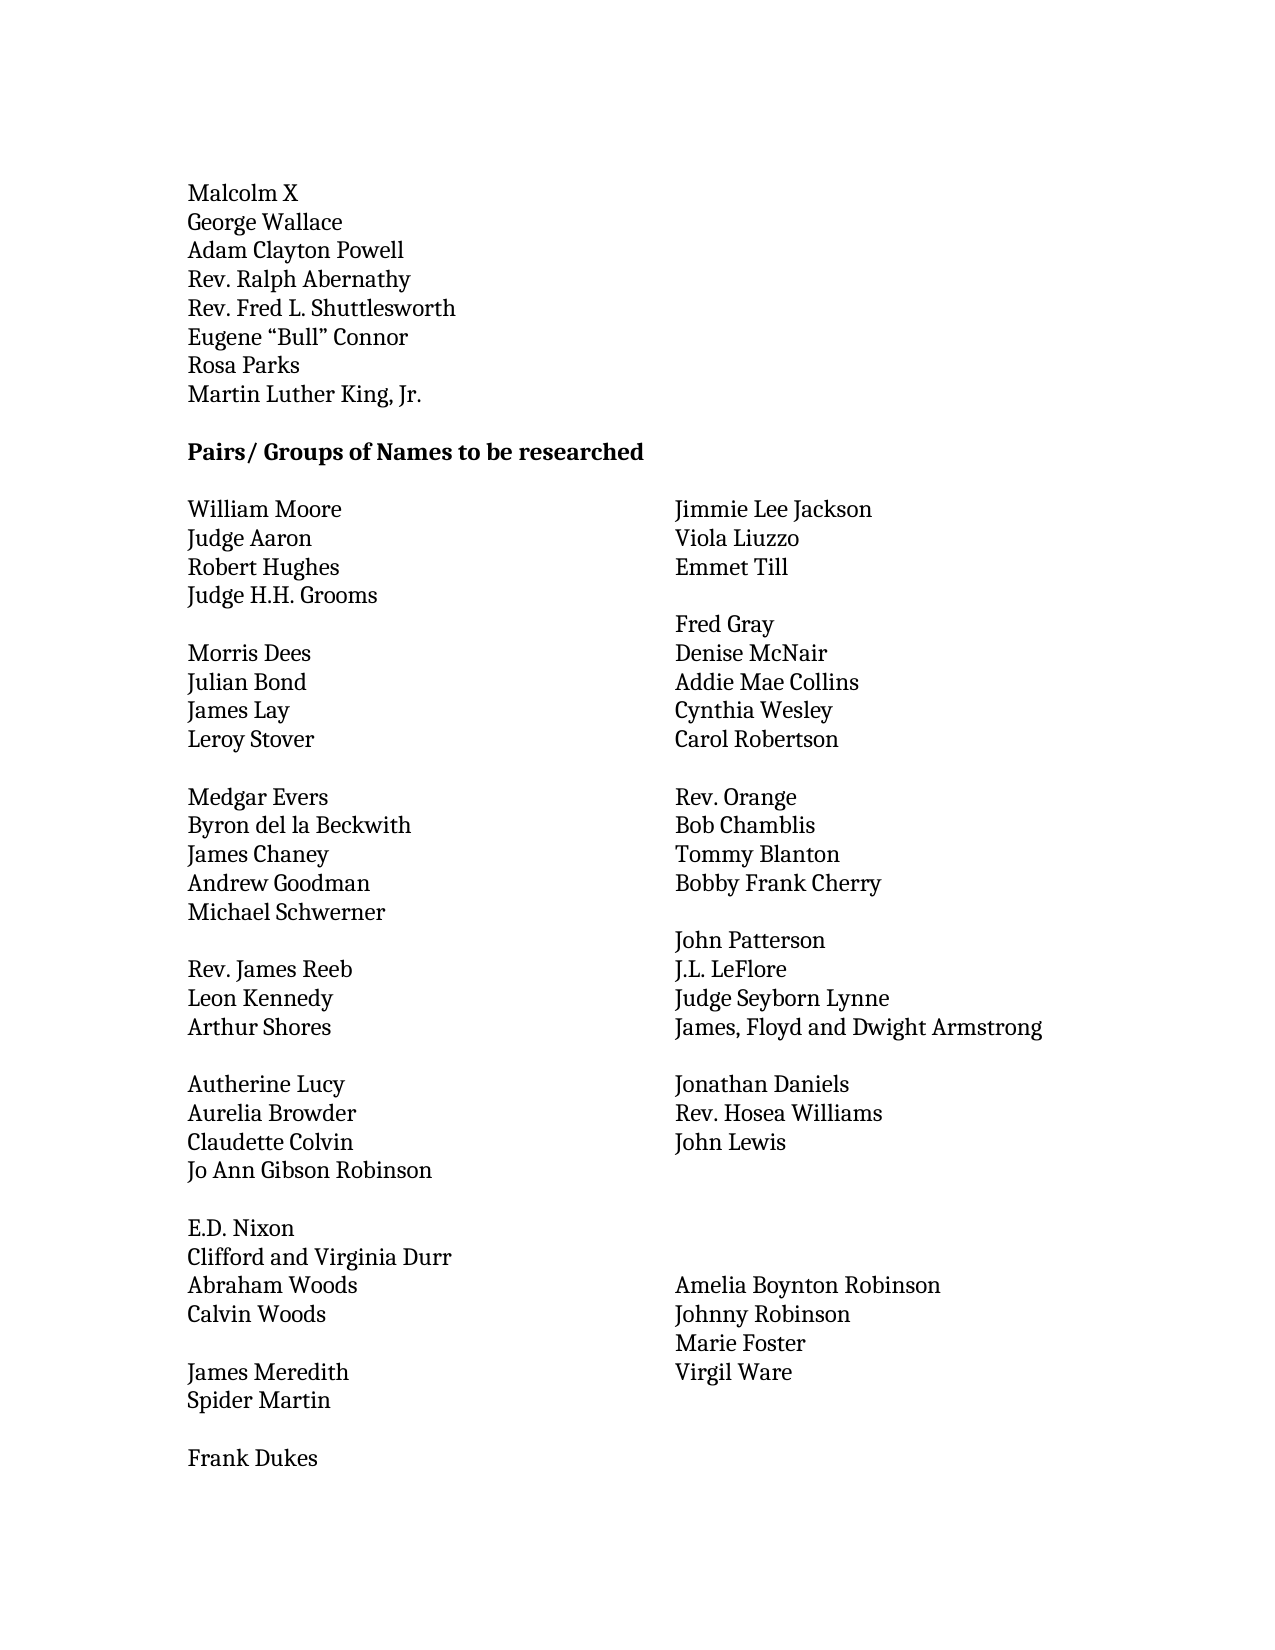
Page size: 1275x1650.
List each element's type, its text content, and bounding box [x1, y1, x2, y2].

text Eugene “Bull” Connor [187, 322, 1087, 351]
text Amelia Boynton Robinson [675, 1271, 1087, 1300]
text Byron del la Beckwith [187, 811, 600, 840]
text Autherine Lucy [187, 1070, 600, 1099]
text William Moore [187, 495, 600, 524]
text Adam Clayton Powell [187, 236, 1087, 265]
text Robert Hughes [187, 552, 600, 581]
text Judge Seyborn Lynne [675, 984, 1087, 1012]
text Frank Dukes [187, 1444, 600, 1472]
text Morris Dees [187, 639, 600, 667]
text Andrew Goodman [187, 869, 600, 897]
text Malcolm X [187, 179, 1087, 207]
text Rev. James Reeb [187, 955, 600, 984]
text Addie Mae Collins [675, 667, 1087, 696]
text James Meredith [187, 1357, 600, 1386]
text George Wallace [187, 207, 1087, 236]
text Michael Schwerner [187, 897, 600, 926]
text Emmet Till [675, 552, 1087, 581]
text Spider Martin [187, 1386, 600, 1415]
text Abraham Woods [187, 1271, 600, 1300]
text Arthur Shores [187, 1012, 600, 1041]
text Medgar Evers [187, 782, 600, 811]
text Carol Robertson [675, 725, 1087, 754]
text E.D. Nixon [187, 1214, 600, 1242]
text Rev. Ralph Abernathy [187, 265, 1087, 294]
text Claudette Colvin [187, 1127, 600, 1156]
text Tommy Blanton [675, 840, 1087, 869]
text Jonathan Daniels [675, 1070, 1087, 1099]
text Martin Luther King, Jr. [187, 380, 1087, 409]
text Virgil Ware [675, 1357, 1087, 1386]
text Rev. Orange [675, 782, 1087, 811]
text Fred Gray [675, 610, 1087, 639]
text Judge H.H. Grooms [187, 581, 600, 610]
text Viola Liuzzo [675, 524, 1087, 552]
text James Chaney [187, 840, 600, 869]
text Bob Chamblis [675, 811, 1087, 840]
text Leon Kennedy [187, 984, 600, 1012]
text John Lewis [675, 1127, 1087, 1156]
text John Patterson [675, 926, 1087, 955]
text Calvin Woods [187, 1300, 600, 1329]
text Julian Bond [187, 667, 600, 696]
text Clifford and Virginia Durr [187, 1242, 600, 1271]
text James, Floyd and Dwight Armstrong [675, 1012, 1087, 1041]
text Rosa Parks [187, 351, 1087, 380]
text Marie Foster [675, 1329, 1087, 1357]
text Rev. Hosea Williams [675, 1099, 1087, 1127]
text Bobby Frank Cherry [675, 869, 1087, 897]
text Leroy Stover [187, 725, 600, 754]
text Jo Ann Gibson Robinson [187, 1156, 600, 1185]
text Rev. Fred L. Shuttlesworth [187, 294, 1087, 322]
text J.L. LeFlore [675, 955, 1087, 984]
text Cynthia Wesley [675, 696, 1087, 725]
text Denise McNair [675, 639, 1087, 667]
text James Lay [187, 696, 600, 725]
text Aurelia Browder [187, 1099, 600, 1127]
text Pairs/ Groups of Names to be researched [187, 437, 1087, 466]
text Johnny Robinson [675, 1300, 1087, 1329]
text Jimmie Lee Jackson [675, 495, 1087, 524]
text Judge Aaron [187, 524, 600, 552]
